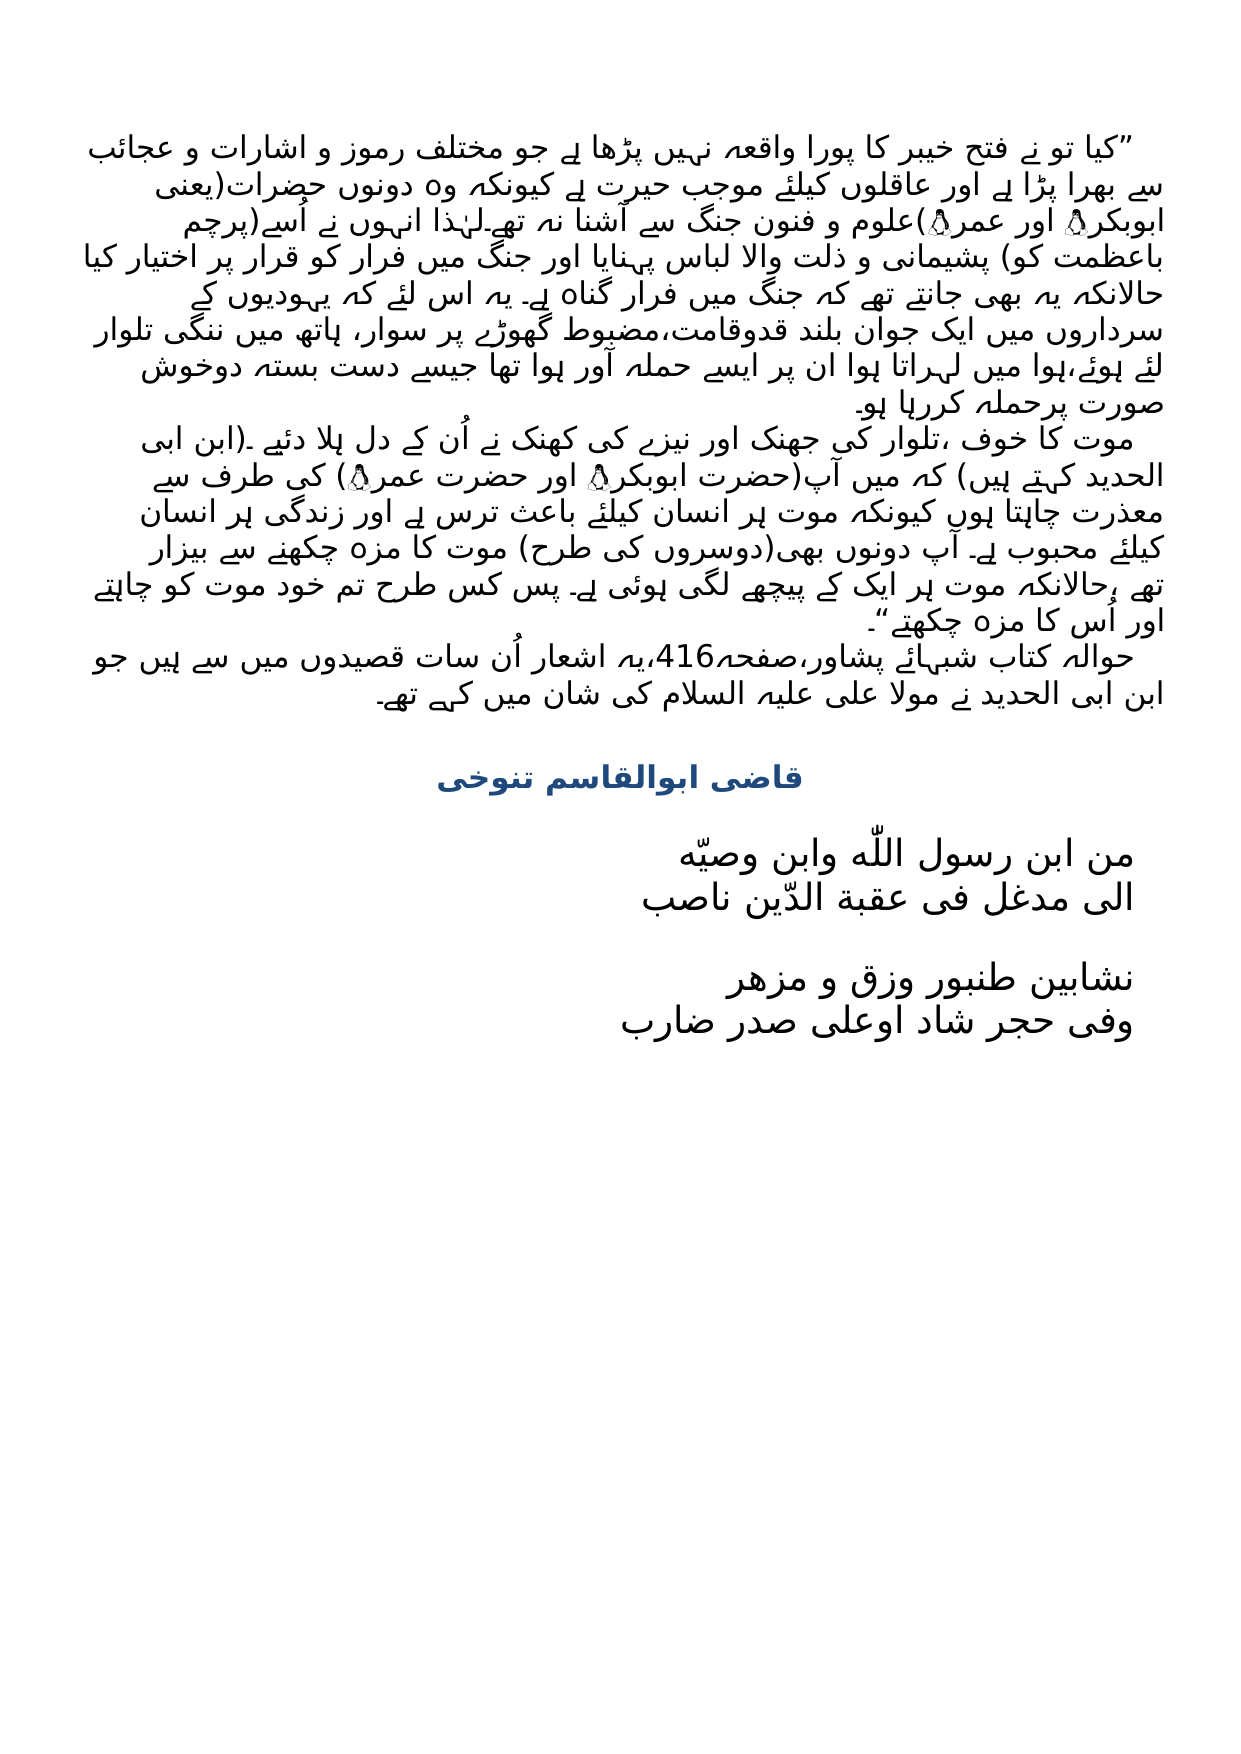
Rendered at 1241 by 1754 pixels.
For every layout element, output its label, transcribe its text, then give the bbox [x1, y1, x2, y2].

text من ابن رسول اللّٰه وابن وصیّه [75, 832, 1165, 876]
text موت کا خوف ،تلوار کی جھنک اور نیزے کی کھنک نے اُن کے دل ہلا دئیے ۔(ابن ابی الحدید کہتے ہیں) کہ میں آپ(حضرت ابوبکر اور حضرت عمر) کی طرف سے معذرت چاہتا ہوں کیونکہ موت ہر انسان کیلئے باعث ترس ہے اور زندگی ہر انسان کیلئے محبوب ہے۔ آپ دونوں بھی(دوسروں کی طرح) موت کا مزہ چکھنے سے بیزار تھے ،حالانکہ موت ہر ایک کے پیچھے لگی ہوئی ہے۔ پس کس طرح تم خود موت کو چاہتے اور اُس کا مزہ چکھتے“۔ [75, 421, 1165, 639]
subtitle قاضی ابوالقاسم تنوخی [75, 760, 1165, 796]
text الی مدغل فی عقبة الدّین ناصب [75, 876, 1165, 919]
text نشابین طنبور وزق و مزهر [75, 955, 1165, 999]
text وفی حجر شاد اوعلی صدر ضارب [75, 999, 1165, 1043]
text حوالہ کتاب شبہائے پشاور،صفحہ416،یہ اشعار اُن سات قصیدوں میں سے ہیں جو ابن ابی الحدید نے مولا علی علیہ السلام کی شان میں کہے تھے۔ [75, 639, 1165, 711]
text ”کیا تو نے فتح خیبر کا پورا واقعہ نہیں پڑھا ہے جو مختلف رموز و اشارات و عجائب سے بھرا پڑا ہے اور عاقلوں کیلئے موجب حیرت ہے کیونکہ وہ دونوں حضرات(یعنی ابوبکر اور عمر)علوم و فنون جنگ سے آشنا نہ تھے۔لہٰذا انہوں نے اُسے(پرچم باعظمت کو) پشیمانی و ذلت والا لباس پہنایا اور جنگ میں فرار کو قرار پر اختیار کیا حالانکہ یہ بھی جانتے تھے کہ جنگ میں فرار گناہ ہے۔ یہ اس لئے کہ یہودیوں کے سرداروں میں ایک جوان بلند قدوقامت،مضبوط گھوڑے پر سوار، ہاتھ میں ننگی تلوار لئے ہوئے،ہوا میں لہراتا ہوا ان پر ایسے حملہ آور ہوا تھا جیسے دست بستہ دوخوش صورت پرحملہ کررہا ہو۔ [75, 130, 1165, 421]
